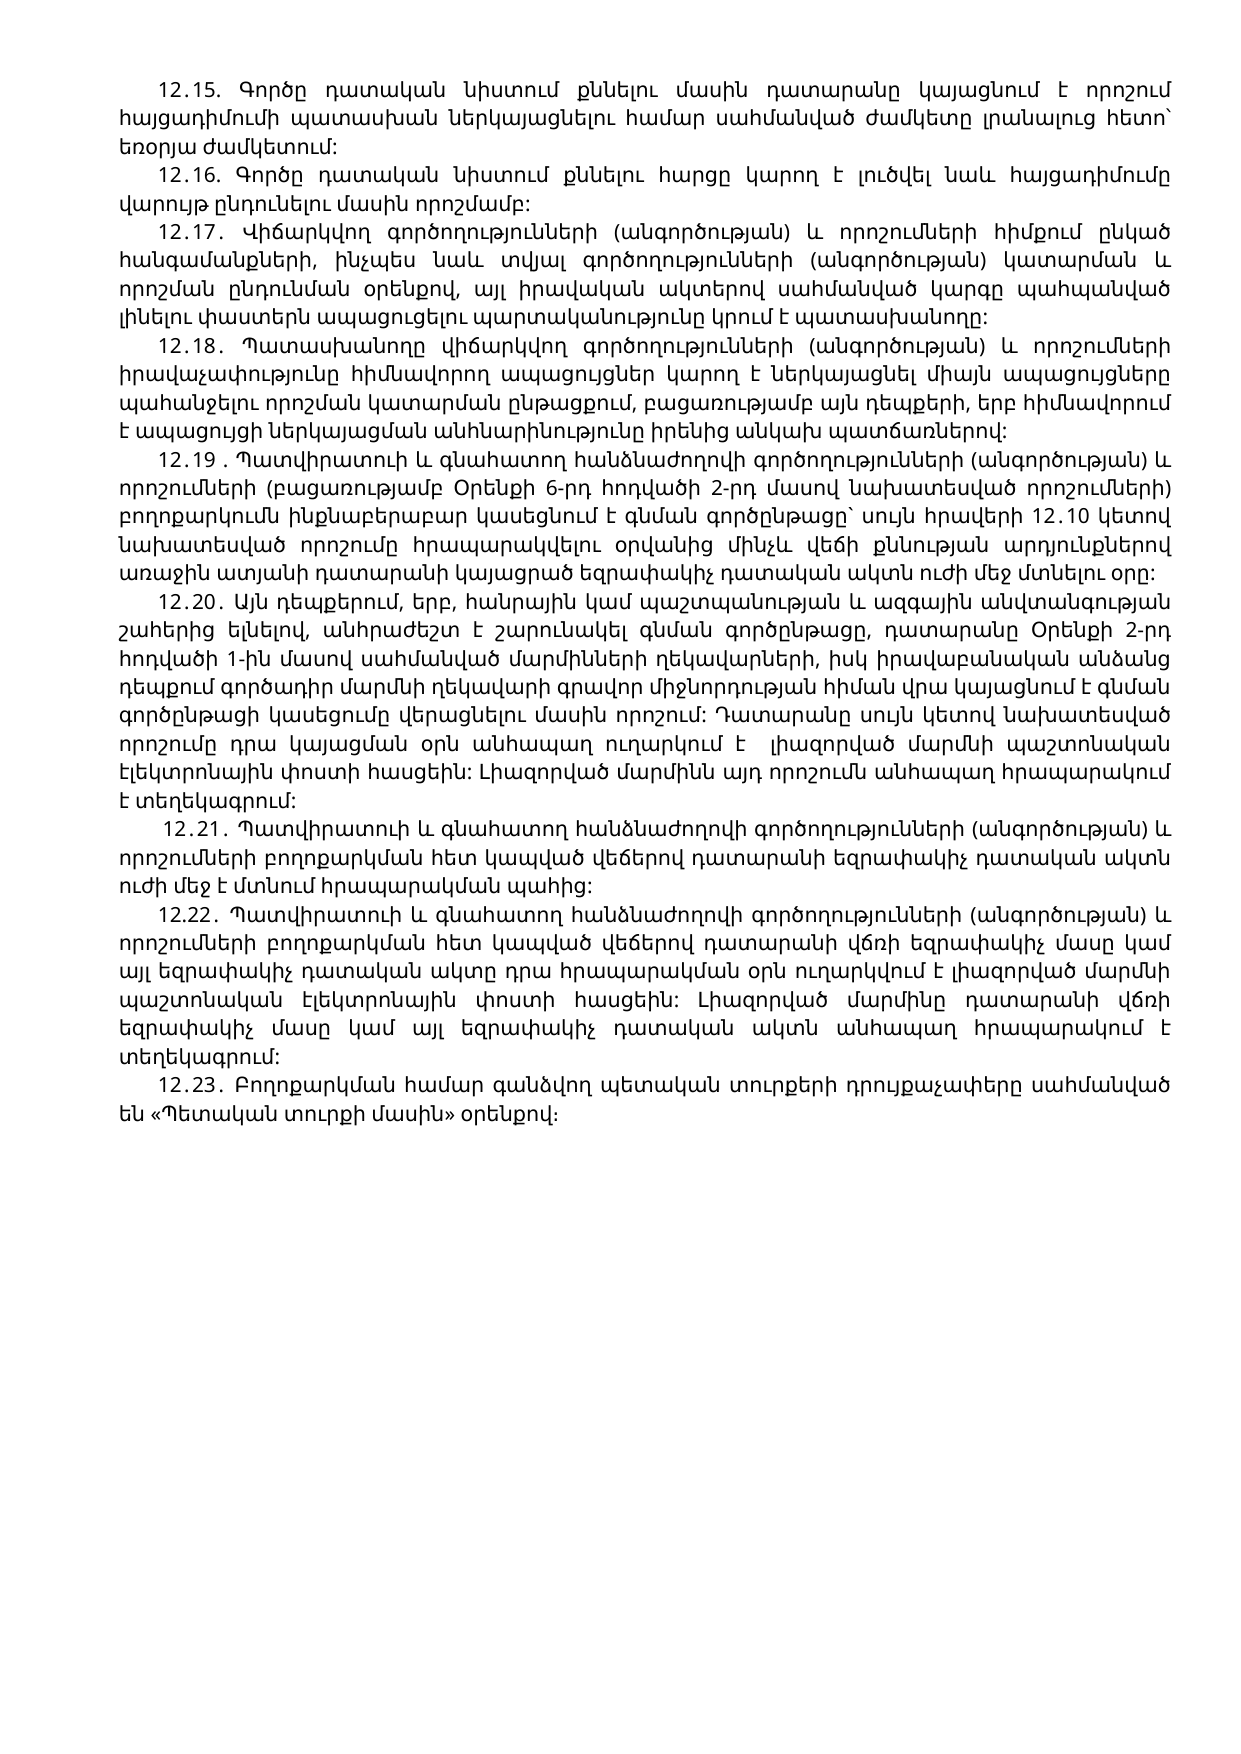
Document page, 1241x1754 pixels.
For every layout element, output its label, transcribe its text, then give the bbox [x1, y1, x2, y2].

text 12․17․ Վիճարկվող գործողությունների (անգործության) և որոշումների հիմքում ընկած հանգամանքների, ինչպես նաև տվյալ գործողությունների (անգործության) կատարման և որոշման ընդունման օրենքով, այլ իրավական ակտերով սահմանված կարգը պահպանված լինելու փաստերն ապացուցելու պարտականությունը կրում է պատասխանողը: [118, 217, 1171, 331]
text 12.22․ Պատվիրատուի և գնահատող հանձնաժողովի գործողությունների (անգործության) և որոշումների բողոքարկման հետ կապված վեճերով դատարանի վճռի եզրափակիչ մասը կամ այլ եզրափակիչ դատական ակտը դրա հրապարակման օրն ուղարկվում է լիազորված մարմնի պաշտոնական էլեկտրոնային փոստի հասցեին: Լիազորված մարմինը դատարանի վճռի եզրափակիչ մասը կամ այլ եզրափակիչ դատական ակտն անհապաղ հրապարակում է տեղեկագրում: [118, 900, 1171, 1070]
text 12․21․ Պատվիրատուի և գնահատող հանձնաժողովի գործողությունների (անգործության) և որոշումների բողոքարկման հետ կապված վեճերով դատարանի եզրափակիչ դատական ակտն ուժի մեջ է մտնում հրապարակման պահից: [118, 814, 1171, 900]
text 12․20․ Այն դեպքերում, երբ, հանրային կամ պաշտպանության և ազգային անվտանգության շահերից ելնելով, անհրաժեշտ է շարունակել գնման գործընթացը, դատարանը Օրենքի 2-րդ հոդվածի 1-ին մասով սահմանված մարմինների ղեկավարների, իսկ իրավաբանական անձանց դեպքում գործադիր մարմնի ղեկավարի գրավոր միջնորդության հիման վրա կայացնում է գնման գործընթացի կասեցումը վերացնելու մասին որոշում: Դատարանը սույն կետով նախատեսված որոշումը դրա կայացման օրն անհապաղ ուղարկում է լիազորված մարմնի պաշտոնական էլեկտրոնային փոստի հասցեին: Լիազորված մարմինն այդ որոշումն անհապաղ հրապարակում է տեղեկագրում: [118, 587, 1171, 814]
text 12․23․ Բողոքարկման համար գանձվող պետական տուրքերի դրույքաչափերը սահմանված են «Պետական տուրքի մասին» օրենքով։ [118, 1070, 1171, 1127]
text 12․16. Գործը դատական նիստում քննելու հարցը կարող է լուծվել նաև հայցադիմումը վարույթ ընդունելու մասին որոշմամբ: [118, 160, 1171, 217]
text 12․18․ Պատասխանողը վիճարկվող գործողությունների (անգործության) և որոշումների իրավաչափությունը հիմնավորող ապացույցներ կարող է ներկայացնել միայն ապացույցները պահանջելու որոշման կատարման ընթացքում, բացառությամբ այն դեպքերի, երբ հիմնավորում է ապացույցի ներկայացման անհնարինությունը իրենից անկախ պատճառներով: [118, 331, 1171, 445]
text 12․19 . Պատվիրատուի և գնահատող հանձնաժողովի գործողությունների (անգործության) և որոշումների (բացառությամբ Օրենքի 6-րդ հոդվածի 2-րդ մասով նախատեսված որոշումների) բողոքարկումն ինքնաբերաբար կասեցնում է գնման գործընթացը` սույն հրավերի 12․10 կետով նախատեսված որոշումը հրապարակվելու օրվանից մինչև վեճի քննության արդյունքներով առաջին ատյանի դատարանի կայացրած եզրափակիչ դատական ակտն ուժի մեջ մտնելու օրը: [118, 445, 1171, 587]
text 12․15. Գործը դատական նիստում քննելու մասին դատարանը կայացնում է որոշում հայցադիմումի պատասխան ներկայացնելու համար սահմանված ժամկետը լրանալուց հետո՝ եռօրյա ժամկետում: [118, 75, 1171, 160]
